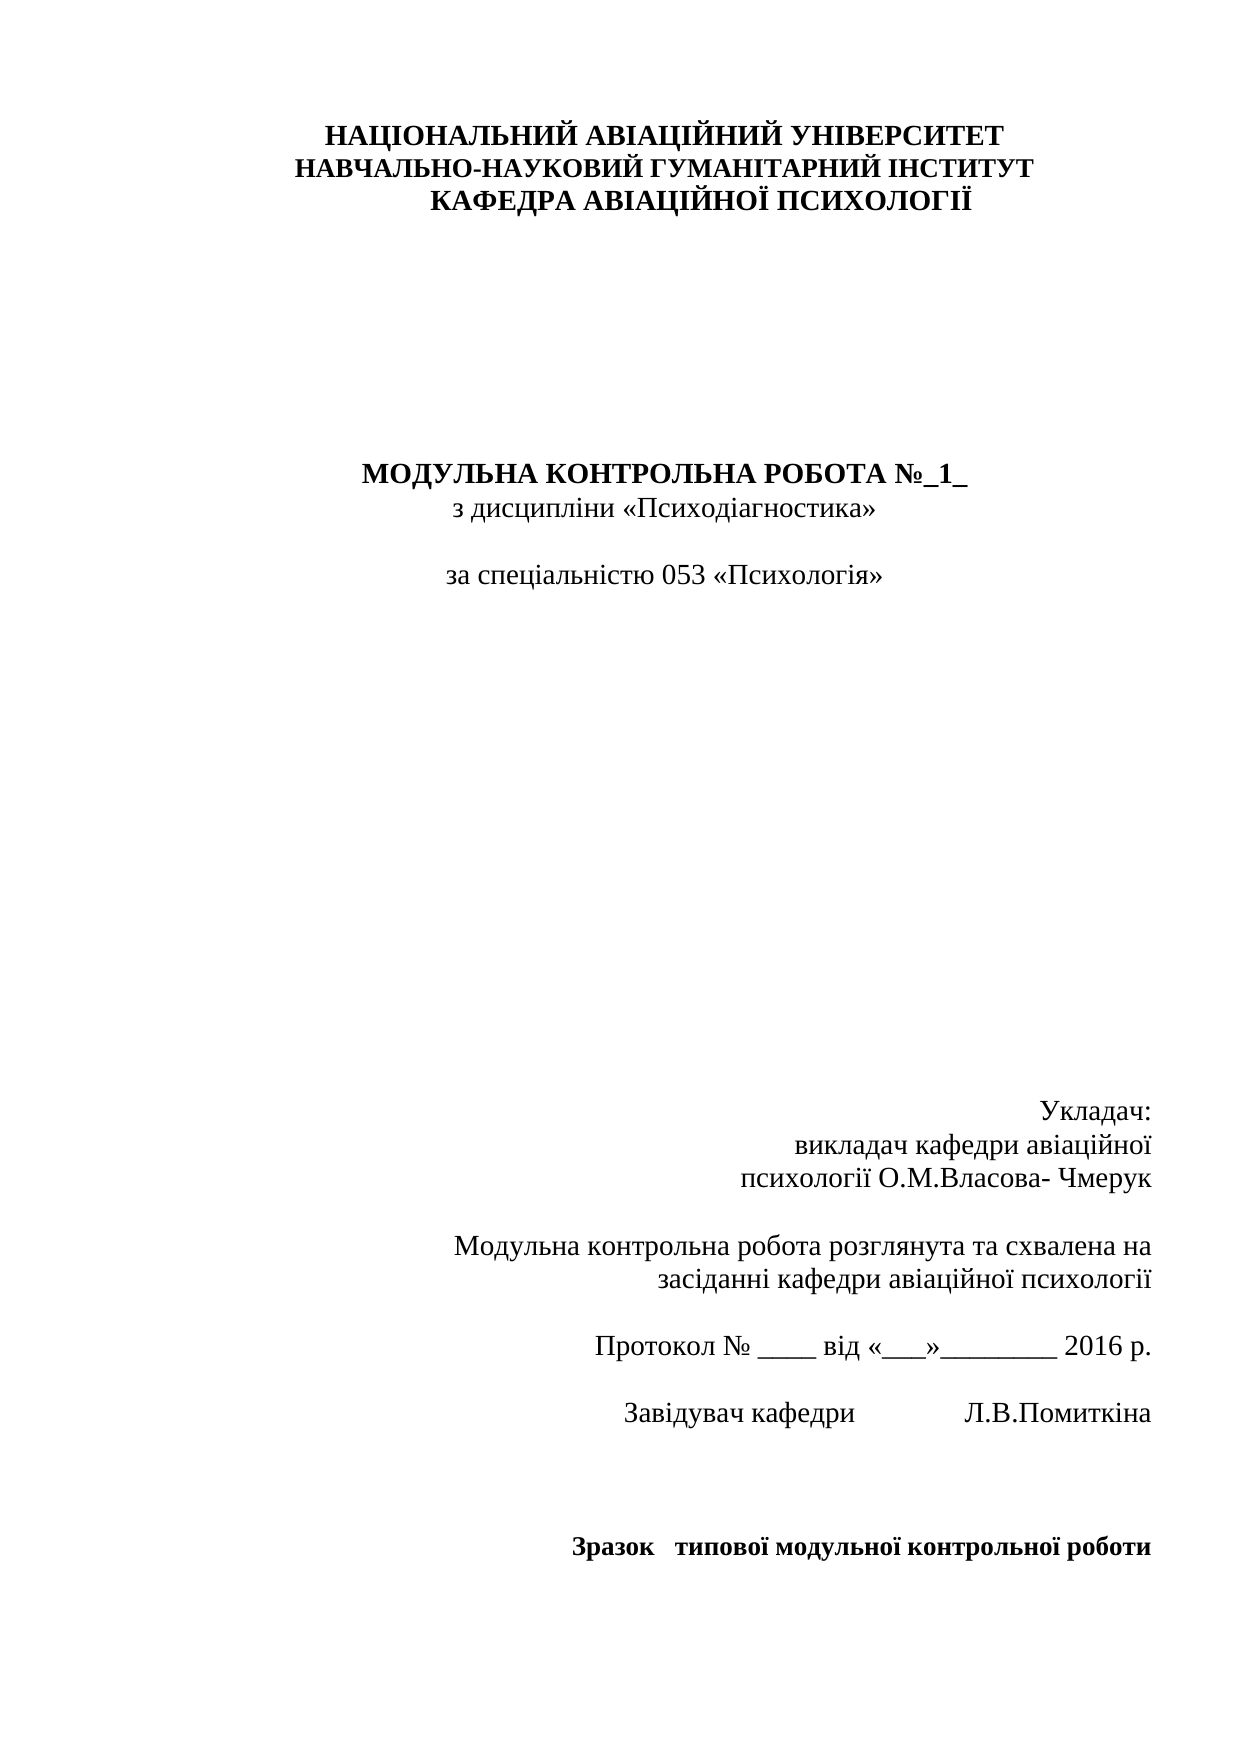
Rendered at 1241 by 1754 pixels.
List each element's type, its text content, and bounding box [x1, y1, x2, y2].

text Модульна контрольна робота №_1_ [177, 456, 1152, 490]
text засіданні кафедри авіаційної психології [177, 1261, 1152, 1295]
text Завідувач кафедри Л.В.Помиткіна [177, 1395, 1152, 1429]
text Протокол № ____ від «___»________ 2016 р. [177, 1328, 1152, 1362]
text Укладач: [177, 1093, 1152, 1127]
text за спеціальністю 053 «Психологія» [177, 557, 1152, 590]
text КАФЕДРА АВІАЦІЙНОЇ ПСИХОЛОГІЇ [177, 183, 1152, 216]
text викладач кафедри авіаційної [177, 1127, 1152, 1161]
text психології О.М.Власова- Чмерук [177, 1161, 1152, 1194]
text з дисципліни «Психодіагностика» [177, 490, 1152, 523]
text Національний авіаційний університет [177, 118, 1152, 152]
text Зразок типової модульної контрольної роботи [177, 1529, 1152, 1561]
text Навчально-науковий Гуманітарний інститут [177, 152, 1152, 183]
text Модульна контрольна робота розглянута та схвалена на [177, 1228, 1152, 1261]
